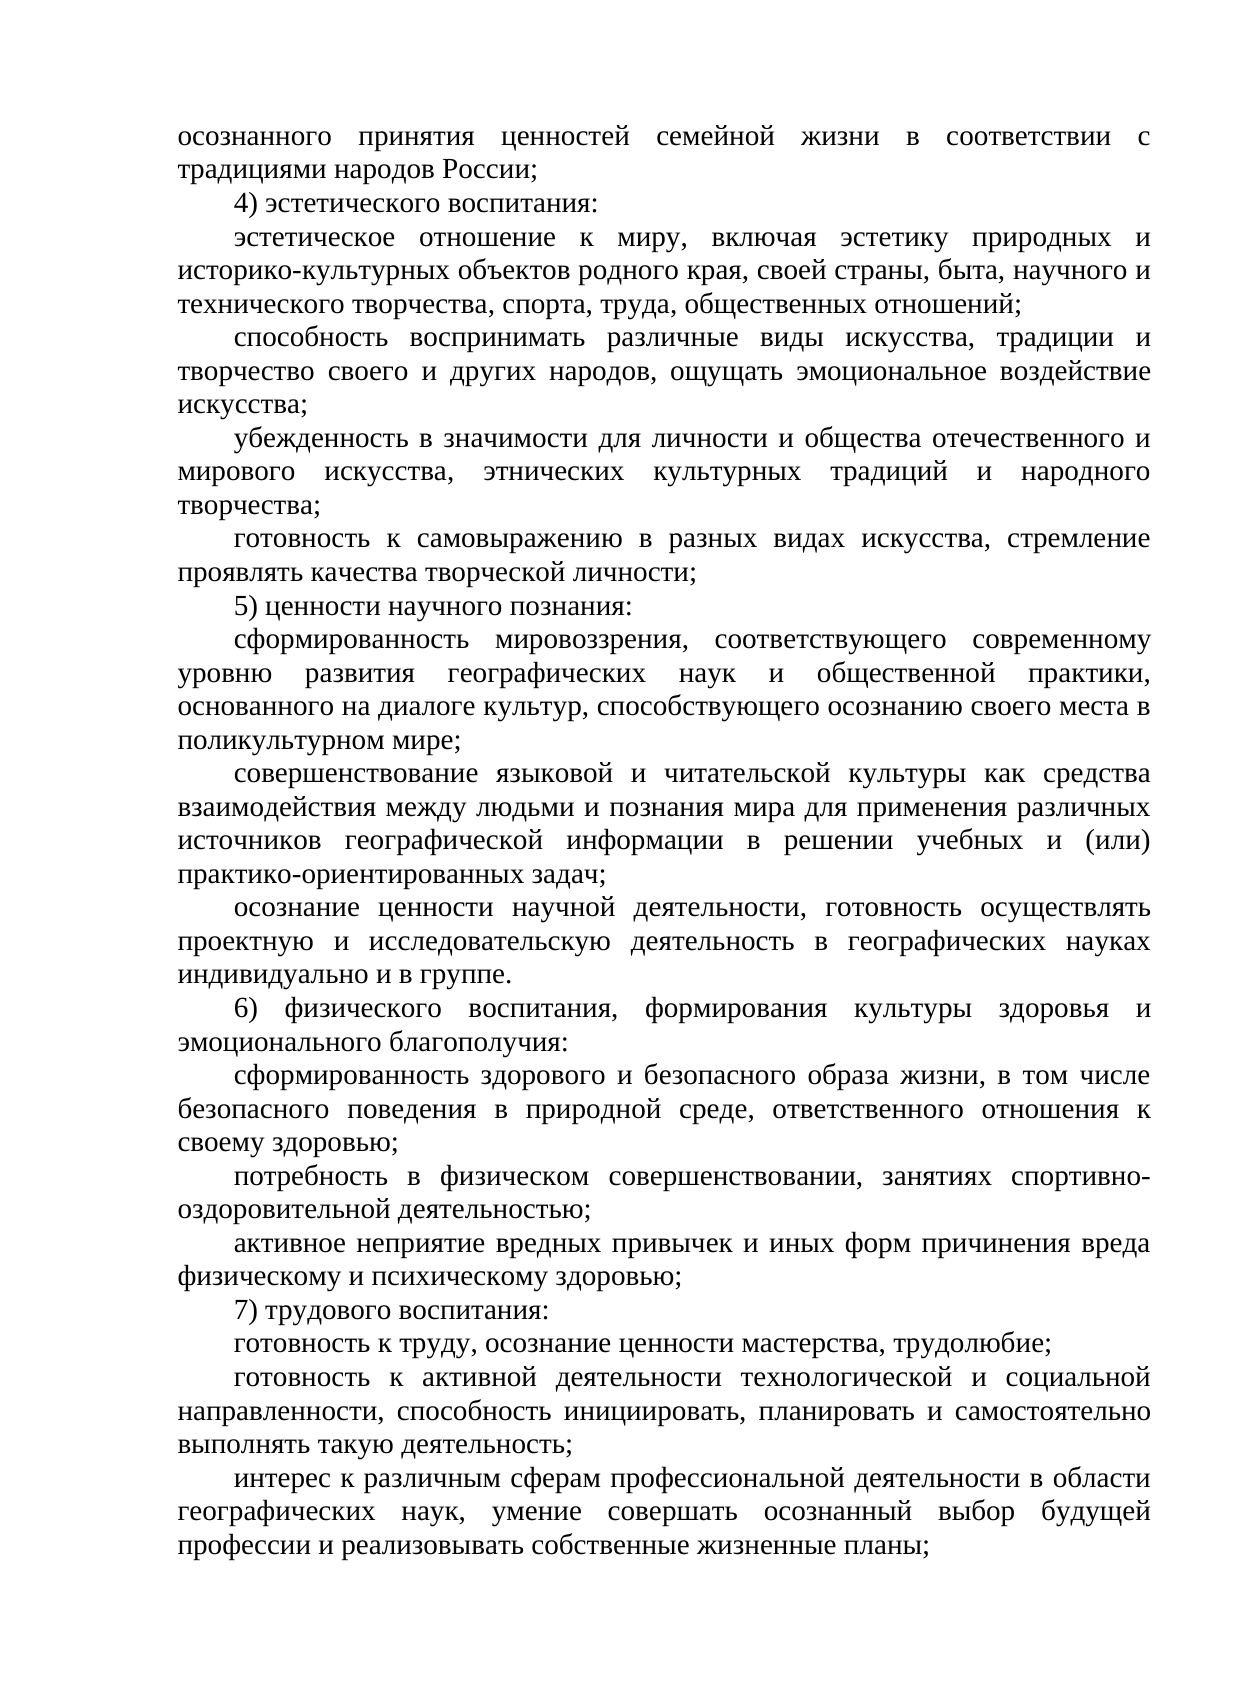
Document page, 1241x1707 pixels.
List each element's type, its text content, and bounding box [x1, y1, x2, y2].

text совершенствование языковой и читательской культуры как средства взаимодействия между людьми и познания мира для применения различных источников географической информации в решении учебных и (или) практико-ориентированных задач; [177, 755, 1152, 889]
text способность воспринимать различные виды искусства, традиции и творчество своего и других народов, ощущать эмоциональное воздействие искусства; [177, 319, 1152, 420]
text 4) эстетического воспитания: [177, 185, 1152, 219]
text 6) физического воспитания, формирования культуры здоровья и эмоционального благополучия: [177, 990, 1152, 1057]
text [177, 118, 1152, 185]
text готовность к труду, осознание ценности мастерства, трудолюбие; [177, 1326, 1152, 1359]
text активное неприятие вредных привычек и иных форм причинения вреда физическому и психическому здоровью; [177, 1225, 1152, 1292]
text готовность к активной деятельности технологической и социальной направленности, способность инициировать, планировать и самостоятельно выполнять такую деятельность; [177, 1359, 1152, 1460]
text 7) трудового воспитания: [177, 1292, 1152, 1326]
text убежденность в значимости для личности и общества отечественного и мирового искусства, этнических культурных традиций и народного творчества; [177, 420, 1152, 521]
text эстетическое отношение к миру, включая эстетику природных и историко-культурных объектов родного края, своей страны, быта, научного и технического творчества, спорта, труда, общественных отношений; [177, 219, 1152, 319]
text потребность в физическом совершенствовании, занятиях спортивно-оздоровительной деятельностью; [177, 1158, 1152, 1225]
text интерес к различным сферам профессиональной деятельности в области географических наук, умение совершать осознанный выбор будущей профессии и реализовывать собственные жизненные планы; [177, 1460, 1152, 1560]
text готовность к самовыражению в разных видах искусства, стремление проявлять качества творческой личности; [177, 521, 1152, 588]
text сформированность мировоззрения, соответствующего современному уровню развития географических наук и общественной практики, основанного на диалоге культур, способствующего осознанию своего места в поликультурном мире; [177, 621, 1152, 755]
text 5) ценности научного познания: [177, 588, 1152, 621]
text осознание ценности научной деятельности, готовность осуществлять проектную и исследовательскую деятельность в географических науках индивидуально и в группе. [177, 889, 1152, 990]
text сформированность здорового и безопасного образа жизни, в том числе безопасного поведения в природной среде, ответственного отношения к своему здоровью; [177, 1057, 1152, 1158]
